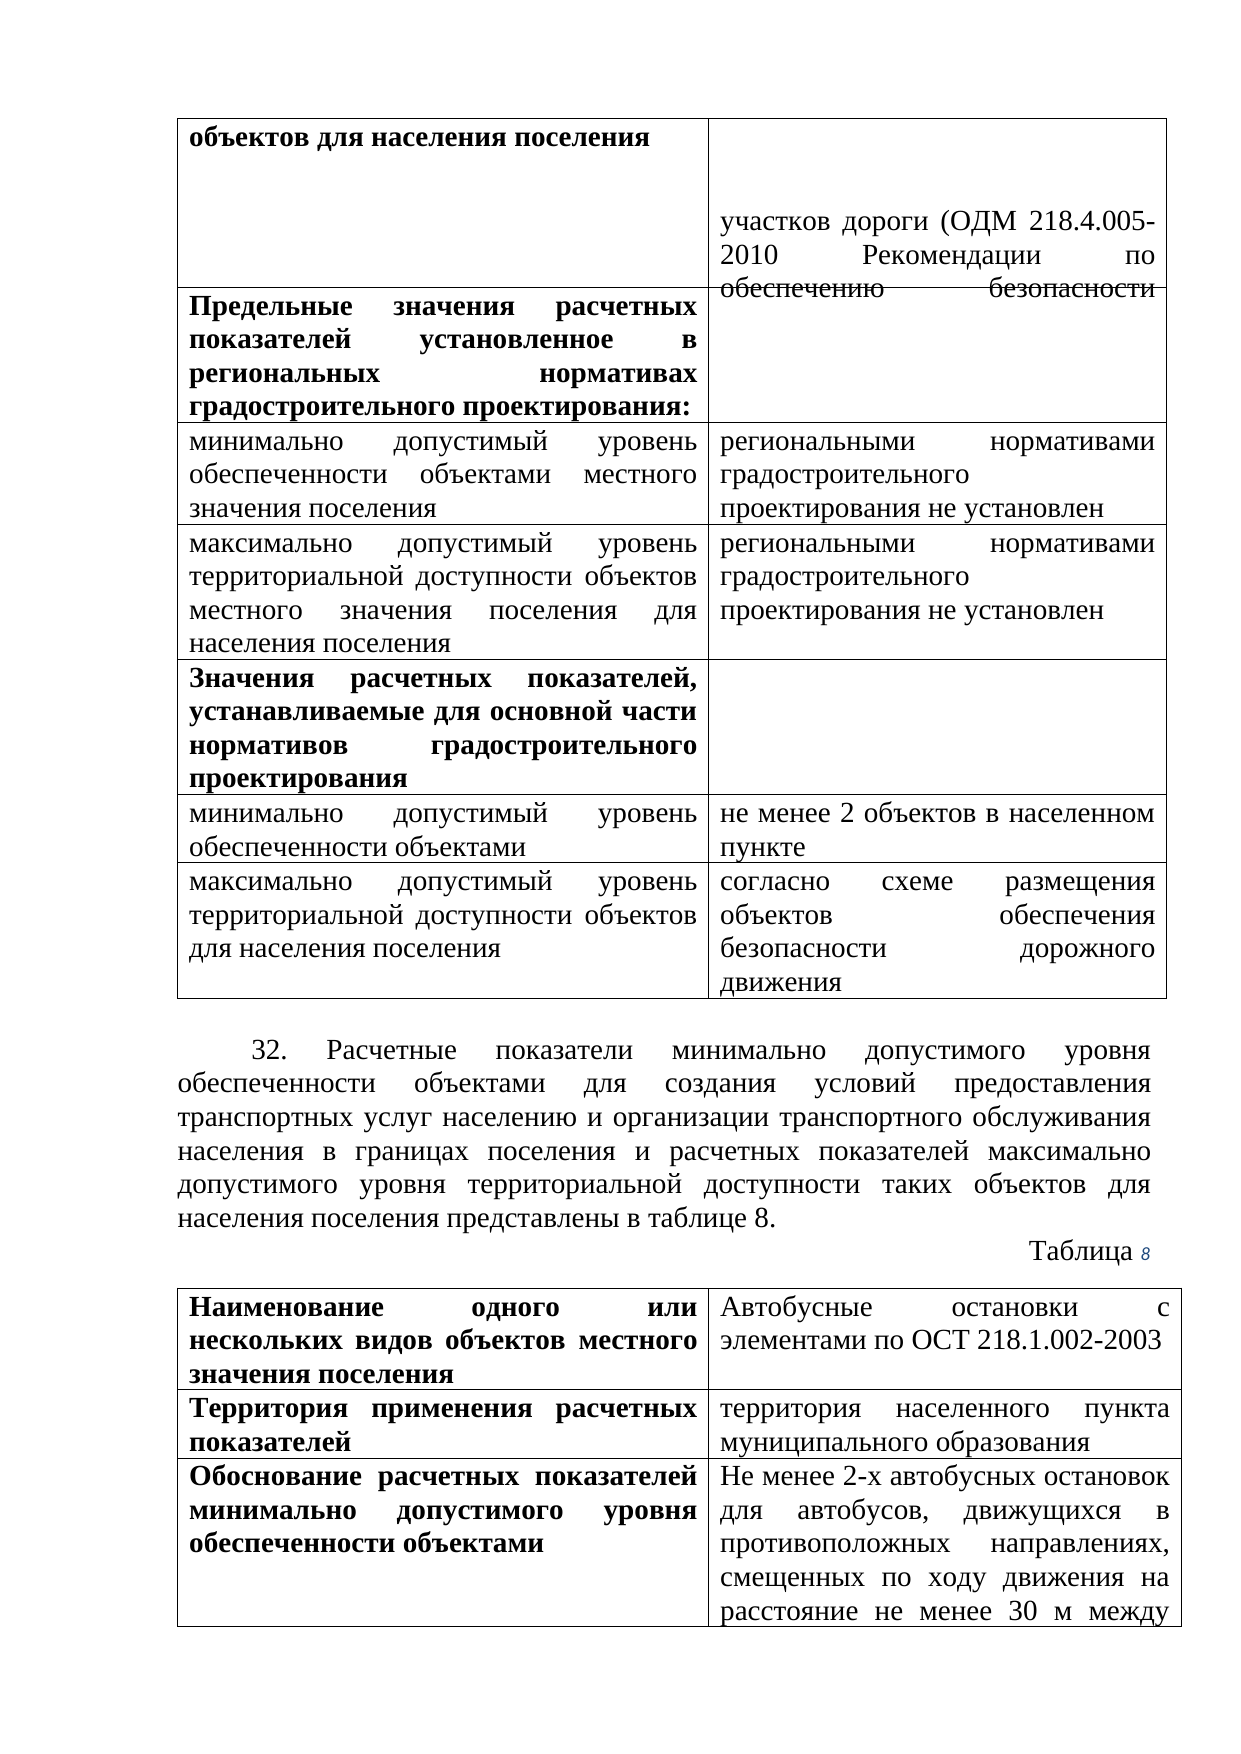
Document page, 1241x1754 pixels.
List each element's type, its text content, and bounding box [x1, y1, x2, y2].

table_cell максимально допустимый уровень территориальной доступности объектов для населения поселения [178, 863, 708, 997]
table_header Автобусные остановки с элементами по ОСТ 218.1.002-2003 [709, 1289, 1181, 1389]
table_header Наименование одного или нескольких видов объектов местного значения поселения [178, 1289, 708, 1389]
table_cell не менее 2 объектов в населенном пункте [709, 795, 1166, 862]
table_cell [178, 1459, 708, 1626]
table_cell согласно схеме размещения объектов обеспечения безопасности дорожного движения [709, 863, 1166, 997]
table_cell минимально допустимый уровень обеспеченности объектами [178, 795, 708, 862]
table_cell минимально допустимый уровень обеспеченности объектами местного значения поселения [178, 423, 708, 524]
table_cell Территория применения расчетных показателей [178, 1390, 708, 1457]
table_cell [178, 119, 708, 287]
table_cell региональными нормативами градостроительного проектирования не установлен [709, 423, 1166, 524]
table_cell Предельные значения расчетных показателей установленное в региональных нормативах градостроительного проектирования: [178, 288, 708, 422]
text Таблица 8 [177, 1233, 1152, 1267]
table_cell региональными нормативами градостроительного проектирования не установлен [709, 525, 1166, 659]
text 32. Расчетные показатели минимально допустимого уровня обеспеченности объектами для создания условий предоставления транспортных услуг населению и организации транспортного обслуживания населения в границах поселения и расчетных показателей максимально допустимого уровня территориальной доступности таких объектов для населения поселения представлены в таблице 8. [177, 1032, 1152, 1233]
table_cell [709, 660, 1166, 794]
table_cell территория населенного пункта муниципального образования [709, 1390, 1181, 1457]
table_cell [709, 288, 1166, 422]
table_cell Значения расчетных показателей, устанавливаемые для основной части нормативов градостроительного проектирования [178, 660, 708, 794]
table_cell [709, 1459, 1181, 1626]
table_cell максимально допустимый уровень территориальной доступности объектов местного значения поселения для населения поселения [178, 525, 708, 659]
